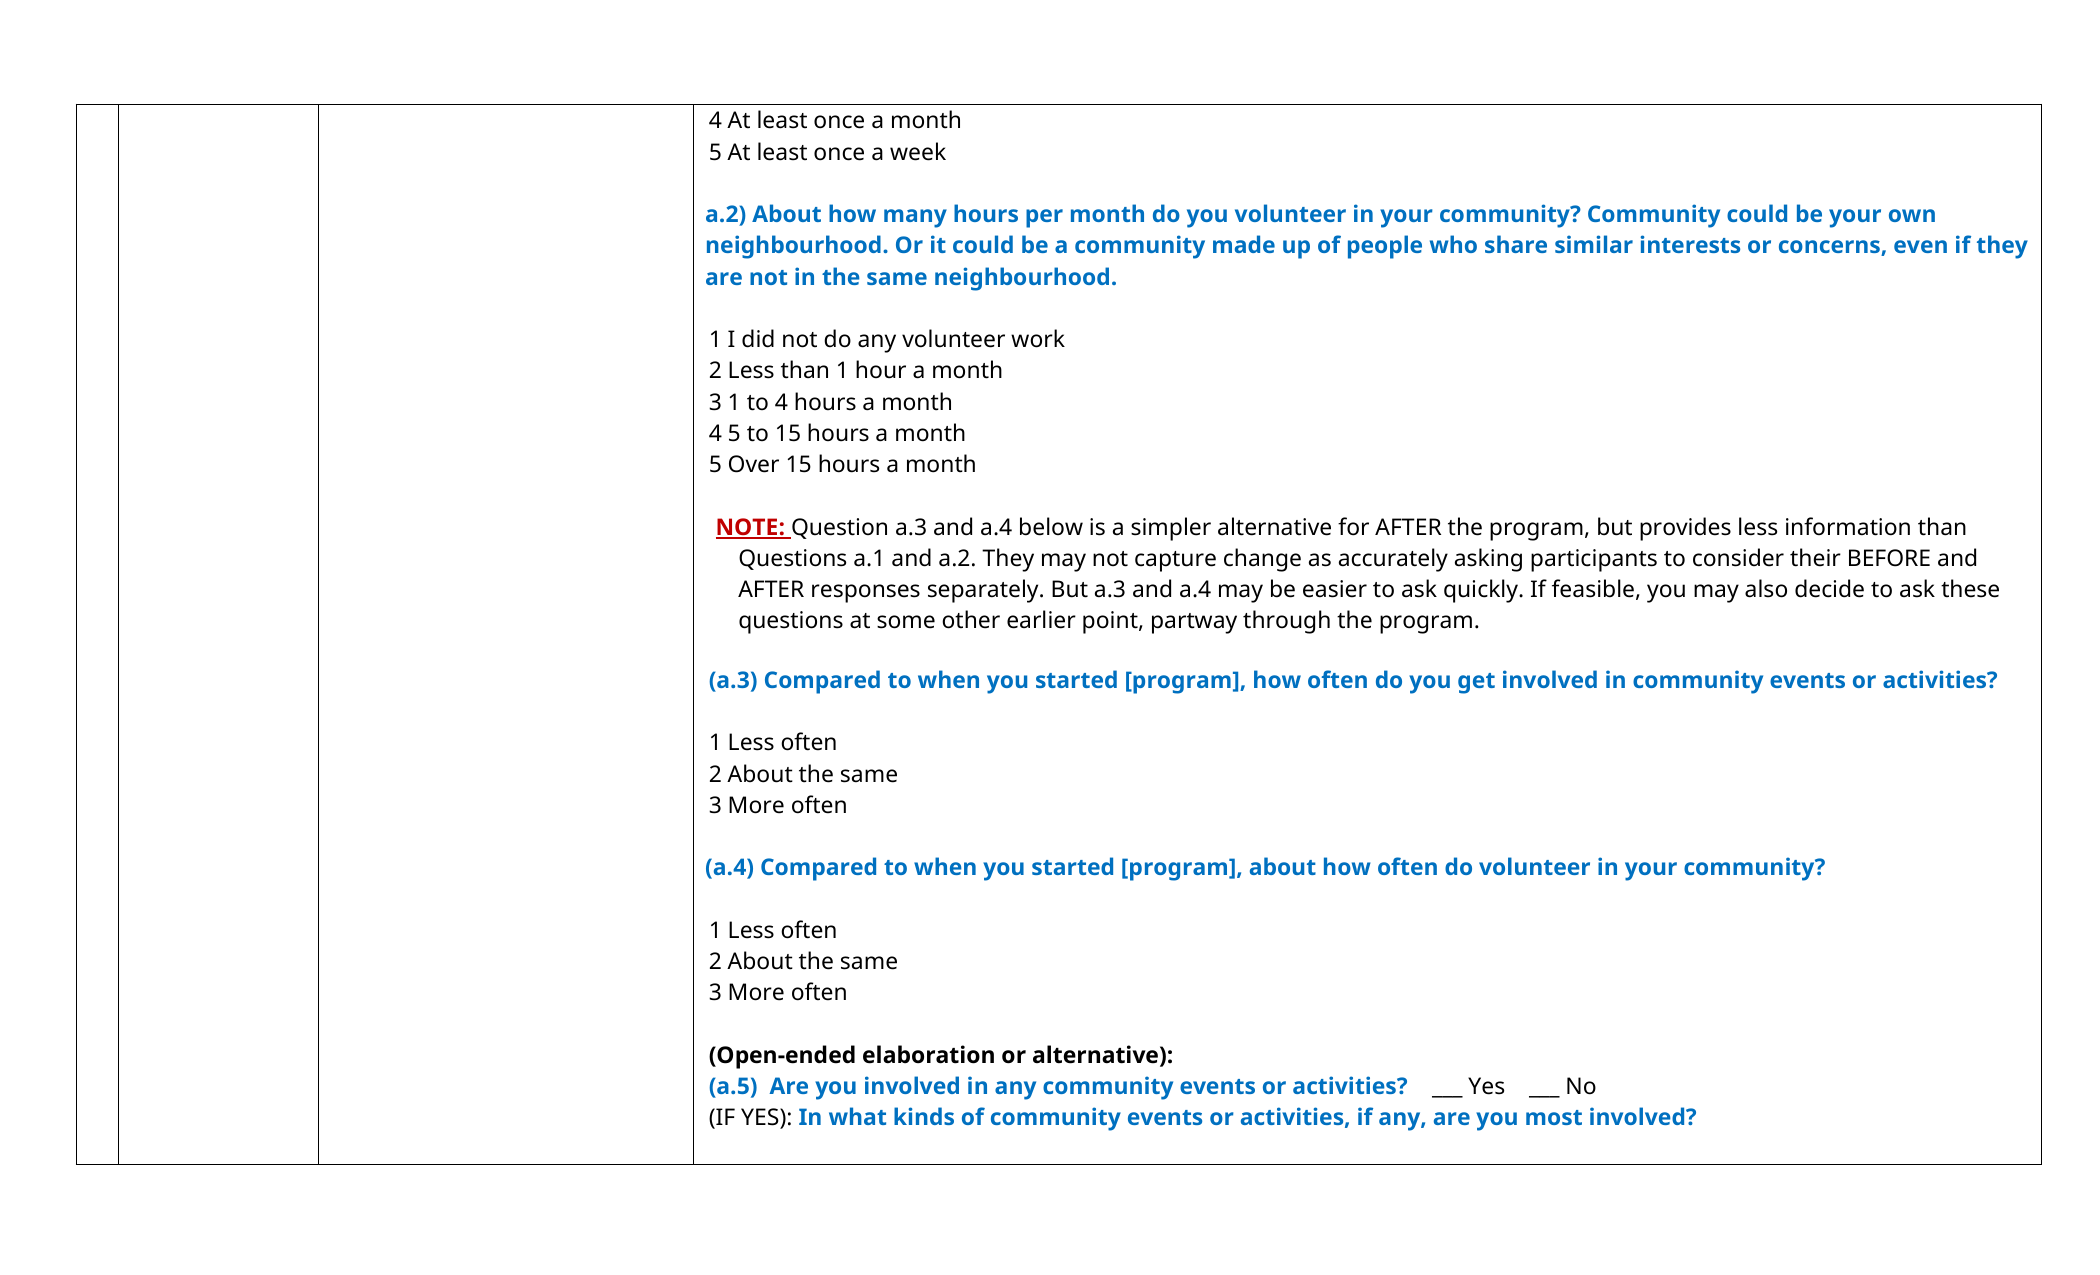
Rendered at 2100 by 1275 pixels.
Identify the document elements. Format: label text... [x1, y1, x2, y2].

table_header O [77, 105, 118, 1164]
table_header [694, 105, 2041, 1164]
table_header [119, 105, 318, 1164]
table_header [319, 105, 693, 1164]
